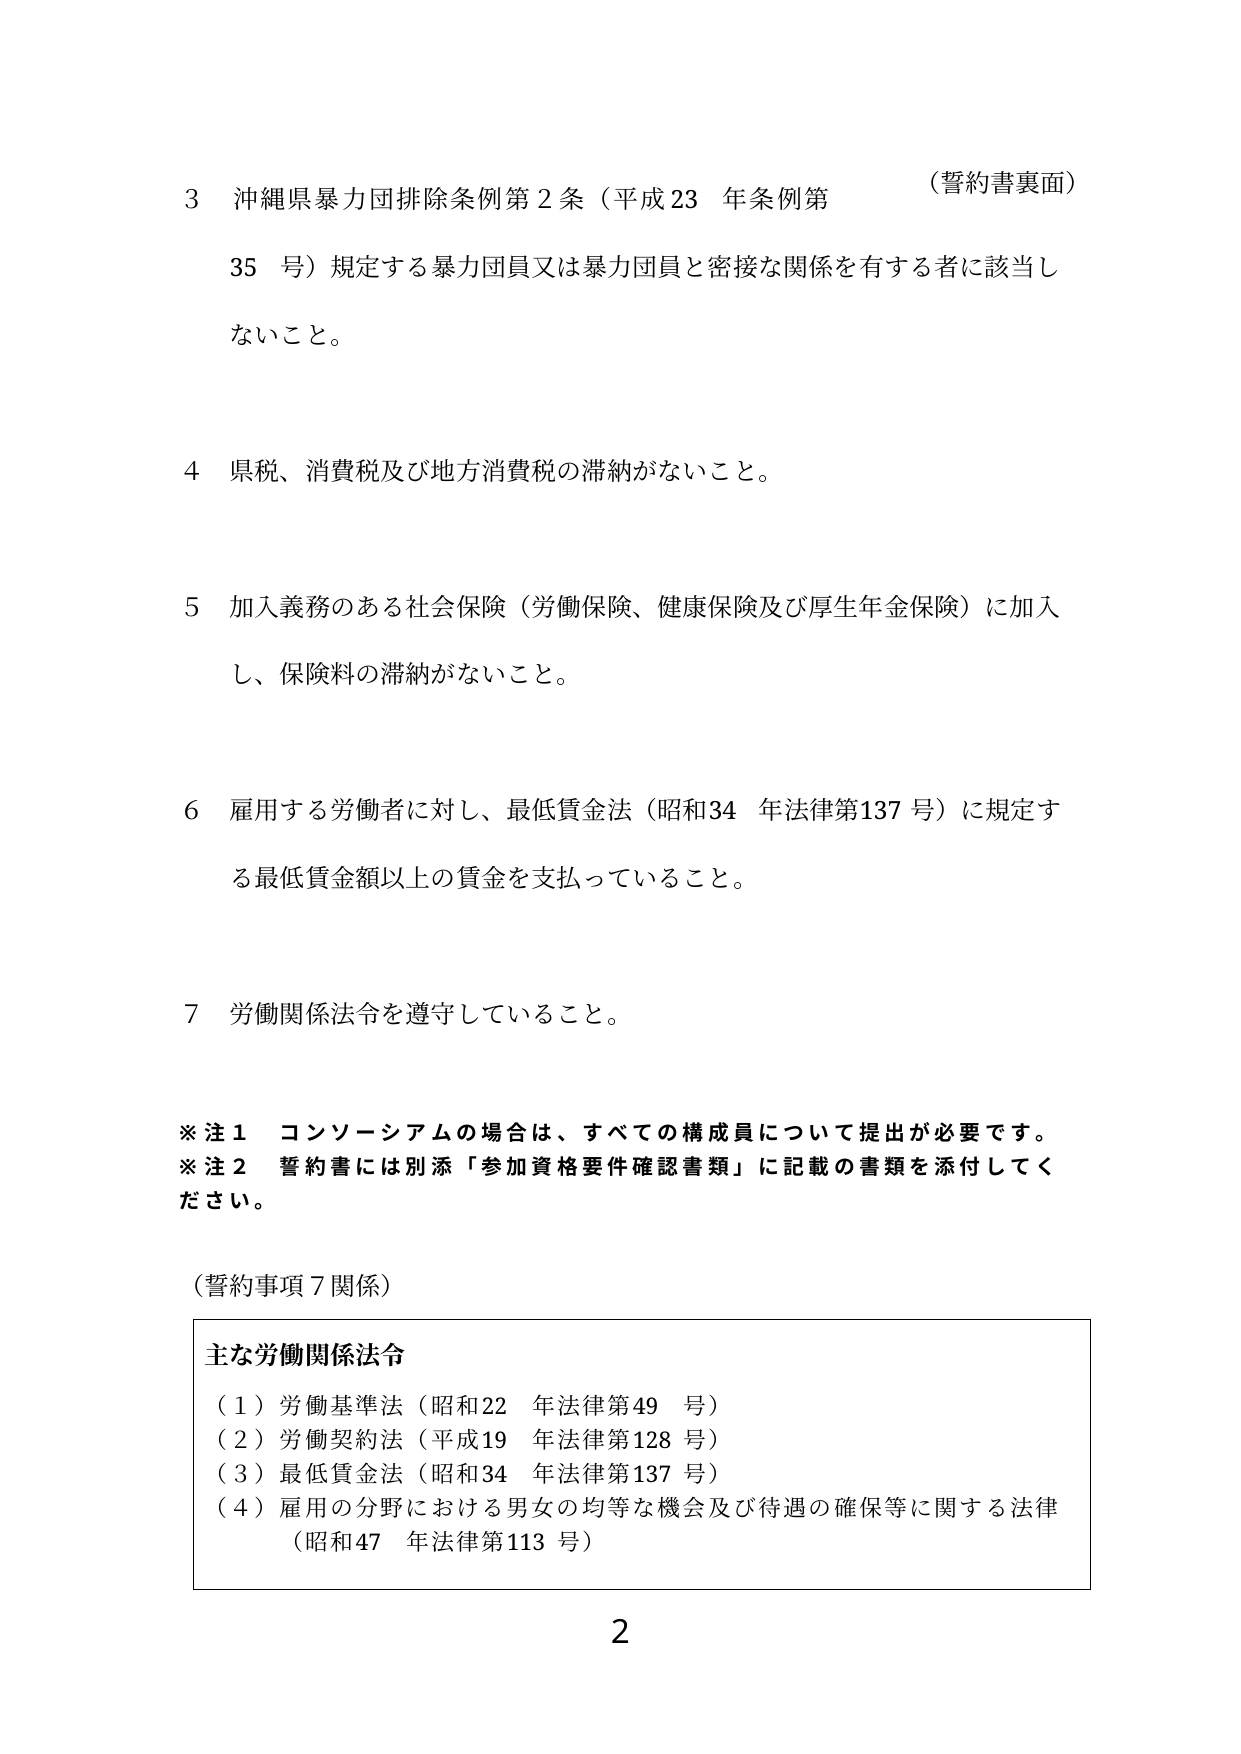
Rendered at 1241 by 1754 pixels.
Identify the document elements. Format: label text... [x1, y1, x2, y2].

text （誓約事項７関係） [179, 1251, 1061, 1318]
text ４ 県税、消費税及び地方消費税の滞納がないこと。 [179, 436, 1061, 503]
text ※注２ 誓約書には別添「参加資格要件確認書類」に記載の書類を添付してください。 [179, 1149, 1061, 1217]
text ３ 沖縄県暴力団排除条例第２条（平成23年条例第35号）規定する暴力団員又は暴力団員と密接な関係を有する者に該当しないこと。 [179, 164, 1061, 368]
text ５ 加入義務のある社会保険（労働保険、健康保険及び厚生年金保険）に加入し、保険料の滞納がないこと。 [179, 571, 1061, 707]
text ７ 労働関係法令を遵守していること。 [179, 979, 1061, 1047]
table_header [194, 1320, 1090, 1589]
text ※注１ コンソーシアムの場合は、すべての構成員について提出が必要です。 [179, 1115, 1061, 1149]
text ６ 雇用する労働者に対し、最低賃金法（昭和34年法律第137号）に規定する最低賃金額以上の賃金を支払っていること。 [179, 775, 1061, 911]
